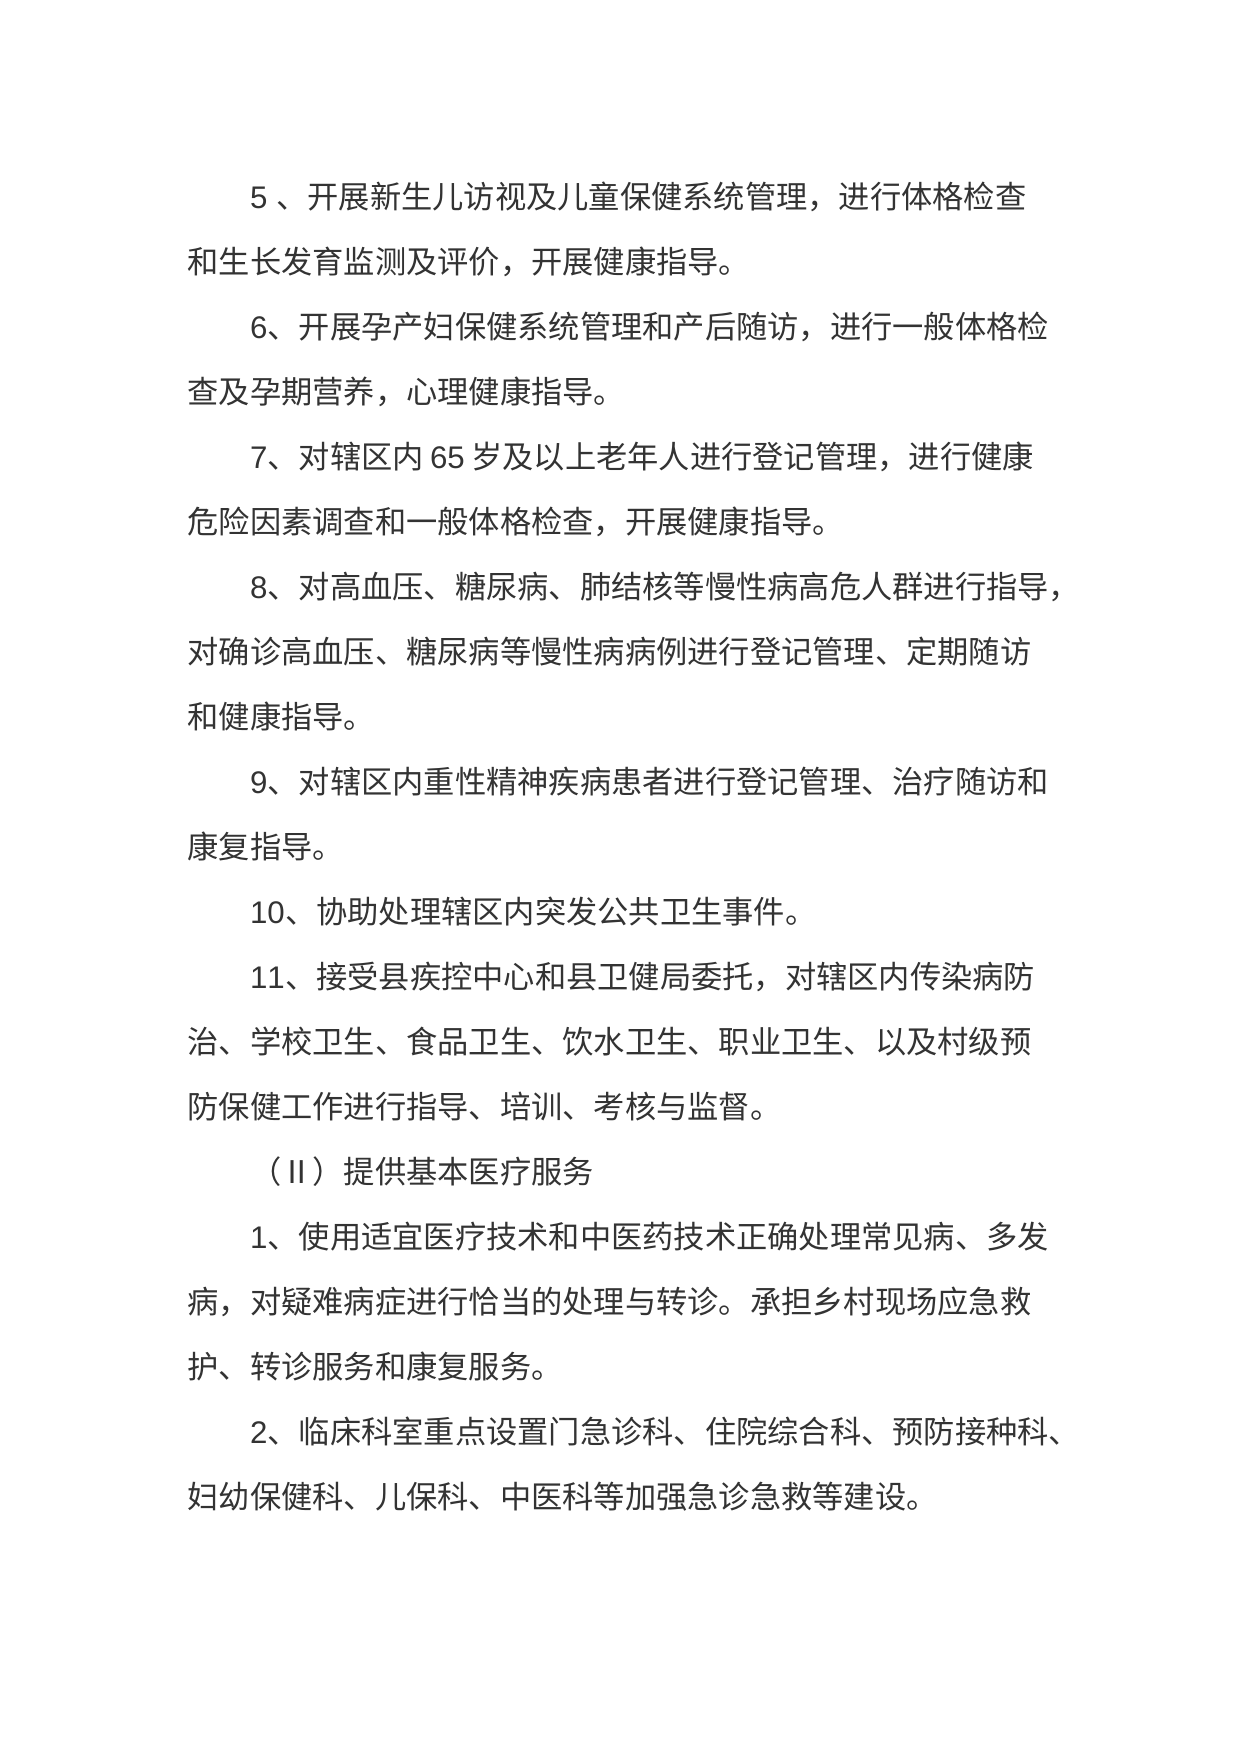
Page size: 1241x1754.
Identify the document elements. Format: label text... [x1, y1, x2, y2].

text 6、开展孕产妇保健系统管理和产后随访，进行一般体格检查及孕期营养，心理健康指导。 [187, 292, 1053, 422]
text 7、对辖区内65岁及以上老年人进行登记管理，进行健康危险因素调查和一般体格检查，开展健康指导。 [187, 422, 1053, 552]
text 8、对高血压、糖尿病、肺结核等慢性病高危人群进行指导，对确诊高血压、糖尿病等慢性病病例进行登记管理、定期随访和健康指导。 [187, 552, 1053, 747]
text 9、对辖区内重性精神疾病患者进行登记管理、治疗随访和康复指导。 [187, 747, 1053, 877]
text 11、接受县疾控中心和县卫健局委托，对辖区内传染病防治、学校卫生、食品卫生、饮水卫生、职业卫生、以及村级预防保健工作进行指导、培训、考核与监督。 [187, 942, 1053, 1137]
text 1、使用适宜医疗技术和中医药技术正确处理常见病、多发病，对疑难病症进行恰当的处理与转诊。承担乡村现场应急救护、转诊服务和康复服务。 [187, 1202, 1053, 1397]
text 2、临床科室重点设置门急诊科、住院综合科、预防接种科、妇幼保健科、儿保科、中医科等加强急诊急救等建设。 [187, 1397, 1053, 1527]
text 10、协助处理辖区内突发公共卫生事件。 [187, 877, 1053, 942]
text 5 、开展新生儿访视及儿童保健系统管理，进行体格检查和生长发育监测及评价，开展健康指导。 [187, 162, 1053, 292]
text （Ⅱ）提供基本医疗服务 [187, 1137, 1053, 1202]
